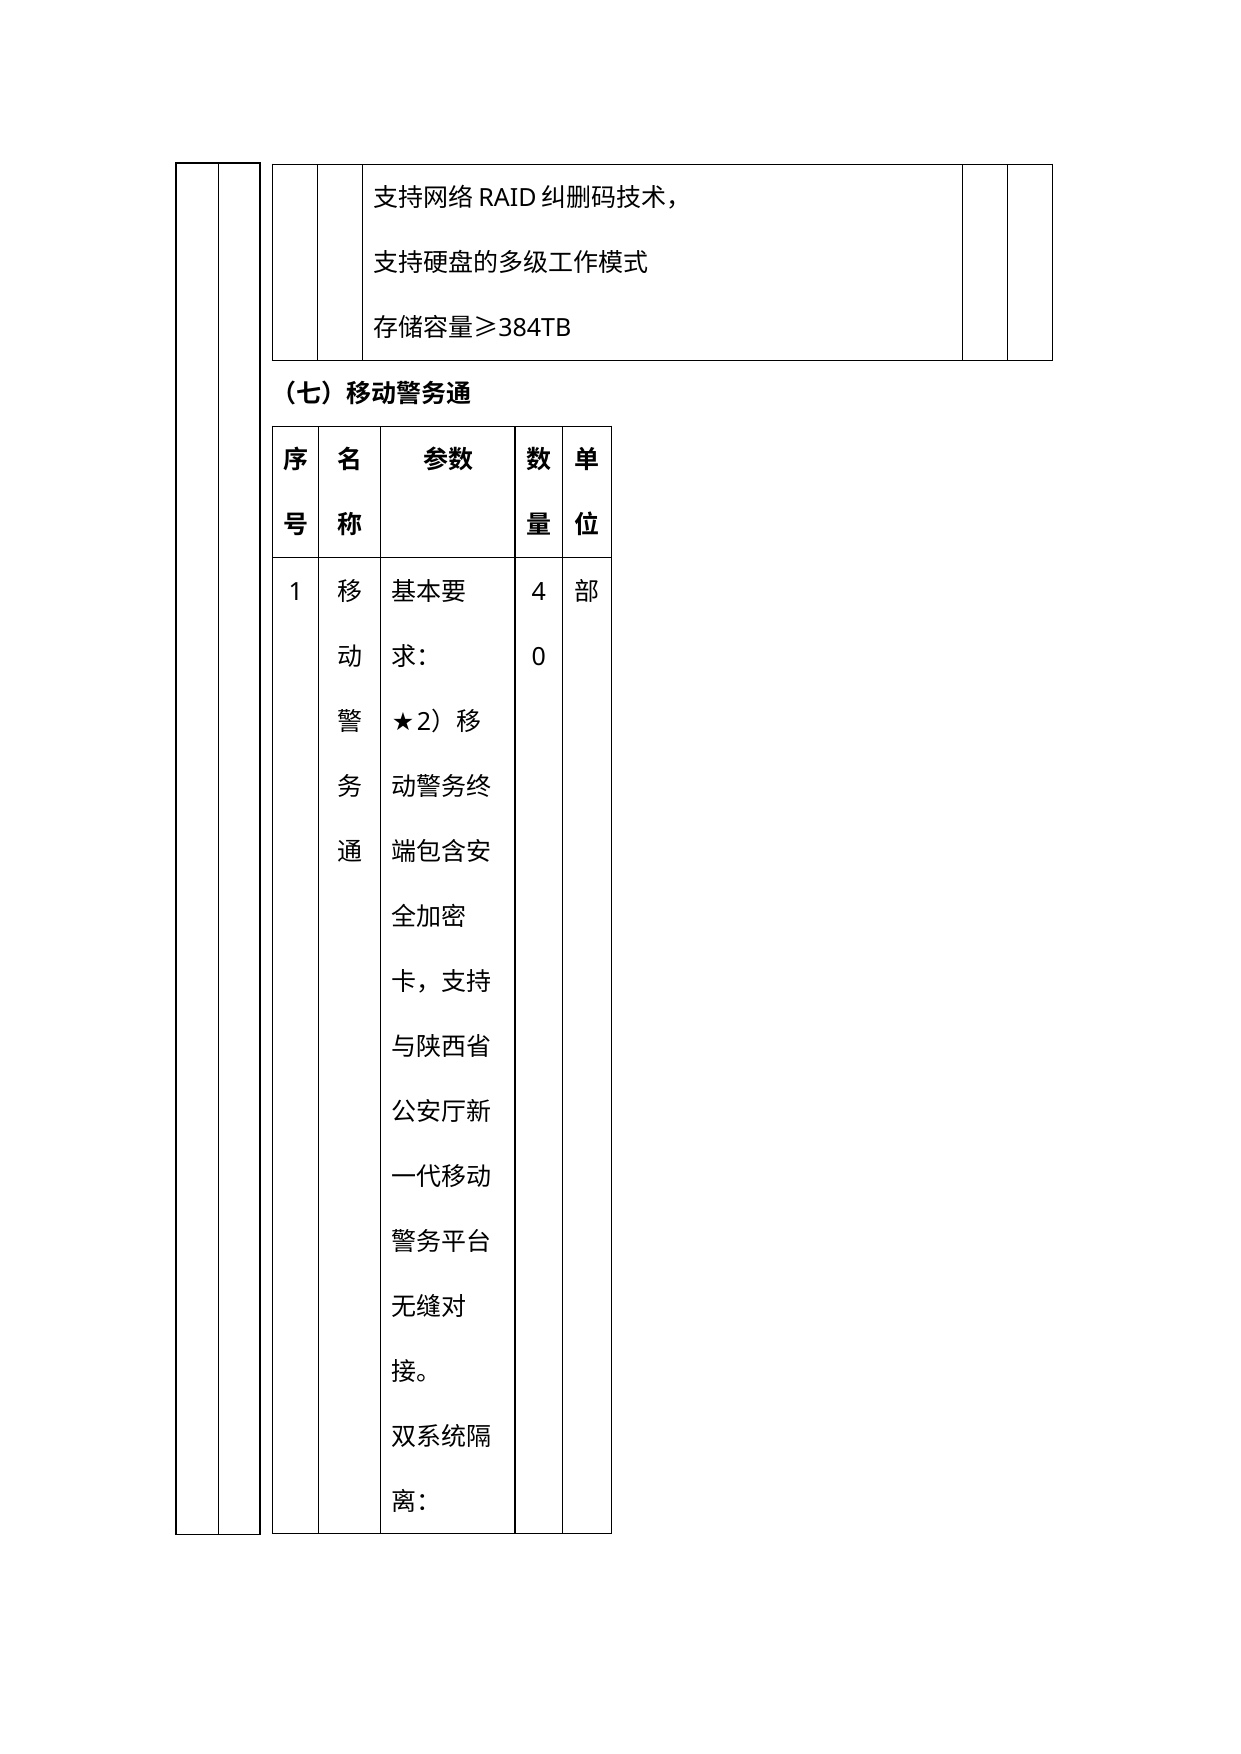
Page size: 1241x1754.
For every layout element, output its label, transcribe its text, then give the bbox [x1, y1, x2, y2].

table_cell 1 [177, 164, 218, 1534]
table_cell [261, 162, 1064, 1534]
table_cell [219, 164, 259, 1534]
